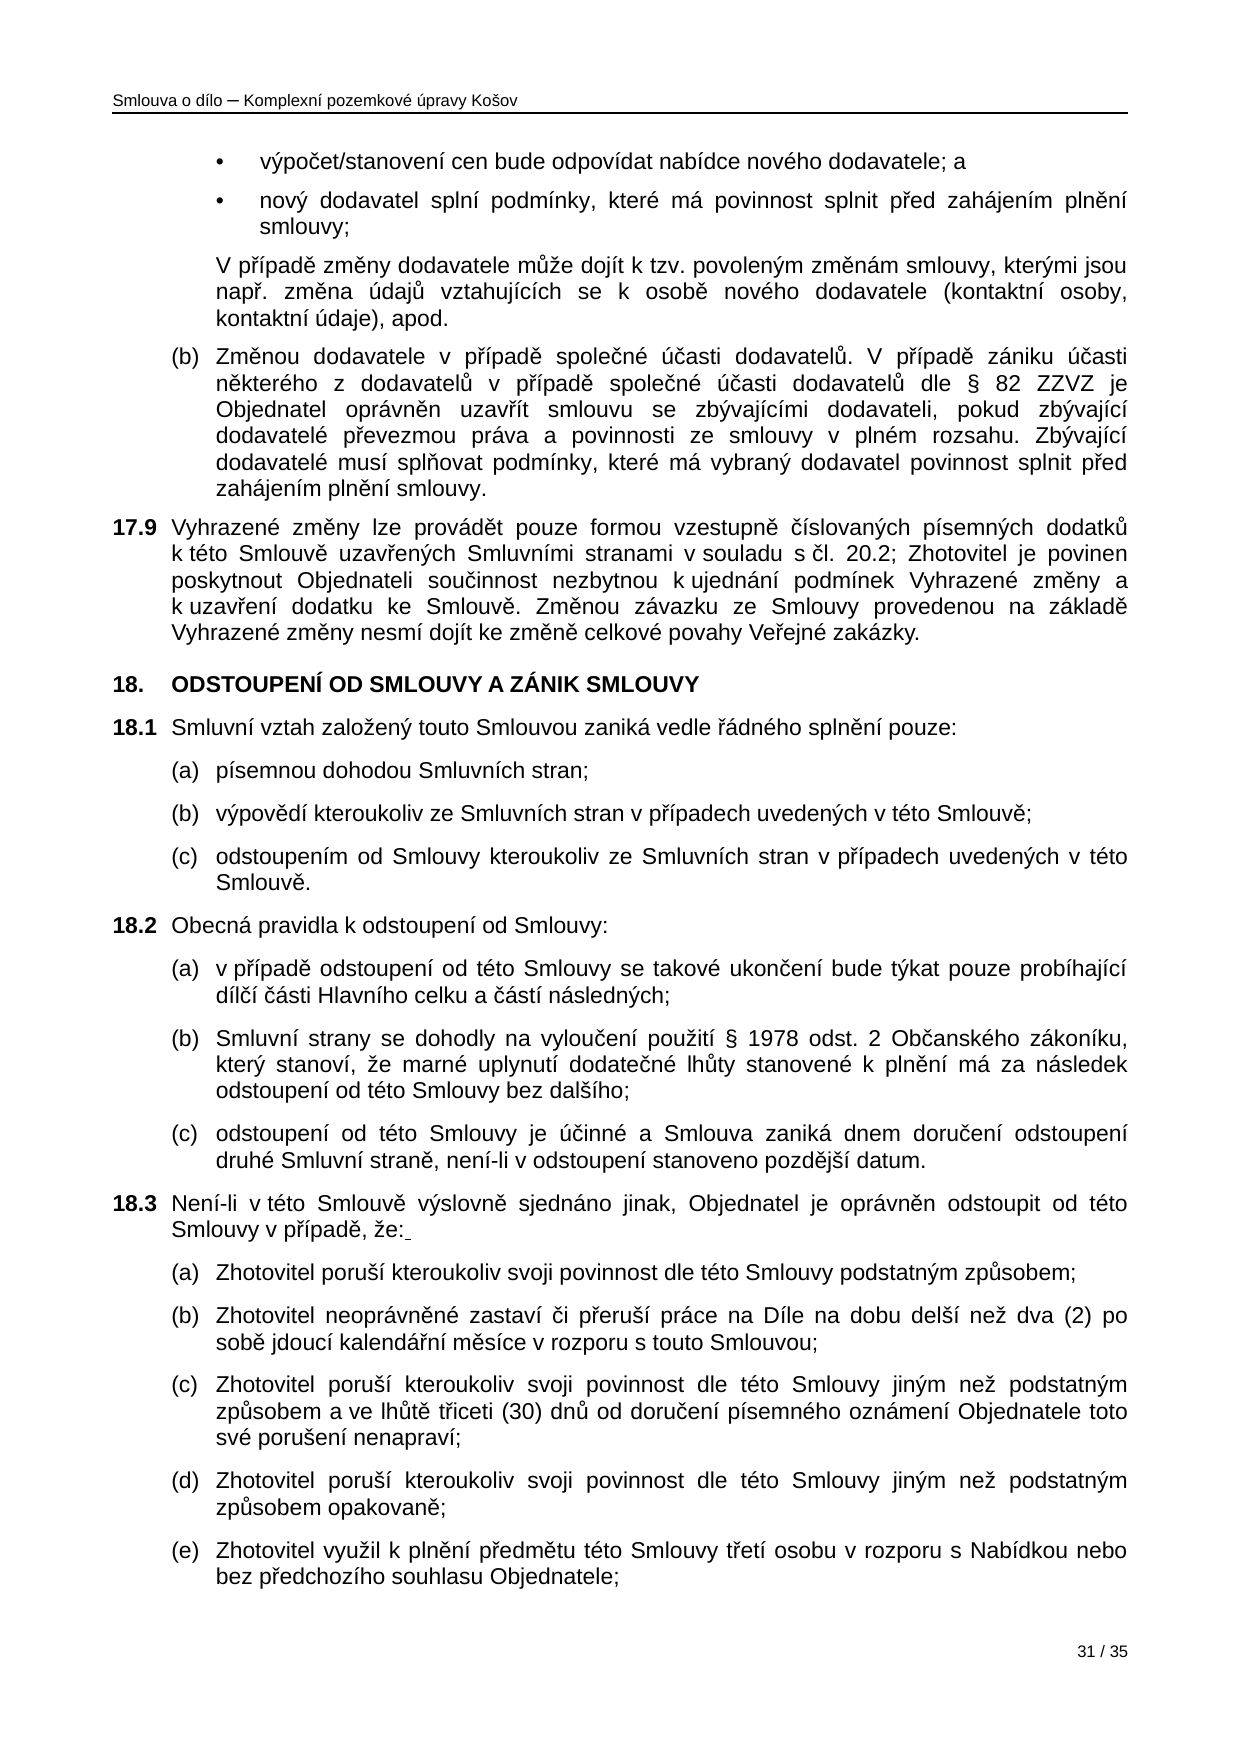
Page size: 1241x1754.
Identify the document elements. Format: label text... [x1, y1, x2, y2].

text V případě změny dodavatele může dojít k tzv. povoleným změnám smlouvy, kterými jsou např. změna údajů vztahujících se k osobě nového dodavatele (kontaktní osoby, kontaktní údaje), apod. [216, 252, 1128, 331]
text Smluvní vztah založený touto Smlouvou zaniká vedle řádného splnění pouze: [112, 714, 1128, 740]
list písemnou dohodou Smluvních stran; [171, 757, 1128, 783]
text výpovědí kteroukoliv ze Smluvních stran v případech uvedených v této Smlouvě; [171, 800, 1128, 826]
text Vyhrazené změny lze provádět pouze formou vzestupně číslovaných písemných dodatků k této Smlouvě uzavřených Smluvními stranami v souladu s čl. 20.2; Zhotovitel je povinen poskytnout Objednateli součinnost nezbytnou k ujednání podmínek Vyhrazené změny a k uzavření dodatku ke Smlouvě. Změnou závazku ze Smlouvy provedenou na základě Vyhrazené změny nesmí dojít ke změně celkové povahy Veřejné zakázky. [112, 514, 1128, 646]
text odstoupení od této Smlouvy je účinné a Smlouva zaniká dnem doručení odstoupení druhé Smluvní straně, není-li v odstoupení stanoveno pozdější datum. [171, 1120, 1128, 1173]
text Obecná pravidla k odstoupení od Smlouvy: [112, 912, 1128, 938]
text odstoupením od Smlouvy kteroukoliv ze Smluvních stran v případech uvedených v této Smlouvě. [171, 843, 1128, 896]
text Zhotovitel poruší kteroukoliv svoji povinnost dle této Smlouvy jiným než podstatným způsobem opakovaně; [171, 1467, 1128, 1520]
text • nový dodavatel splní podmínky, které má povinnost splnit před zahájením plnění smlouvy; [216, 187, 1128, 239]
list Zhotovitel poruší kteroukoliv svoji povinnost dle této Smlouvy podstatným způsobem; [171, 1259, 1128, 1285]
list Zhotovitel neoprávněné zastaví či přeruší práce na Díle na dobu delší než dva (2) po sobě jdoucí kalendářní měsíce v rozporu s touto Smlouvou; [171, 1302, 1128, 1355]
text • výpočet/stanovení cen bude odpovídat nabídce nového dodavatele; a [216, 148, 1128, 174]
text ODSTOUPENÍ OD SMLOUVY a zánik smlouvy [112, 671, 1128, 697]
text Smluvní strany se dohodly na vyloučení použití § 1978 odst. 2 Občanského zákoníku, který stanoví, že marné uplynutí dodatečné lhůty stanovené k plnění má za následek odstoupení od této Smlouvy bez dalšího; [171, 1024, 1128, 1104]
list v případě odstoupení od této Smlouvy se takové ukončení bude týkat pouze probíhající dílčí části Hlavního celku a částí následných; [171, 955, 1128, 1008]
list Změnou dodavatele v případě společné účasti dodavatelů. V případě zániku účasti některého z dodavatelů v případě společné účasti dodavatelů dle § 82 ZZVZ je Objednatel oprávněn uzavřít smlouvu se zbývajícími dodavateli, pokud zbývající dodavatelé převezmou práva a povinnosti ze smlouvy v plném rozsahu. Zbývající dodavatelé musí splňovat podmínky, které má vybraný dodavatel povinnost splnit před zahájením plnění smlouvy. [171, 343, 1128, 501]
text Není-li v této Smlouvě výslovně sjednáno jinak, Objednatel je oprávněn odstoupit od této Smlouvy v případě, že: [112, 1190, 1128, 1242]
text Zhotovitel poruší kteroukoliv svoji povinnost dle této Smlouvy jiným než podstatným způsobem a ve lhůtě třiceti (30) dnů od doručení písemného oznámení Objednatele toto své porušení nenapraví; [171, 1371, 1128, 1451]
text Zhotovitel využil k plnění předmětu této Smlouvy třetí osobu v rozporu s Nabídkou nebo bez předchozího souhlasu Objednatele; [171, 1537, 1128, 1589]
